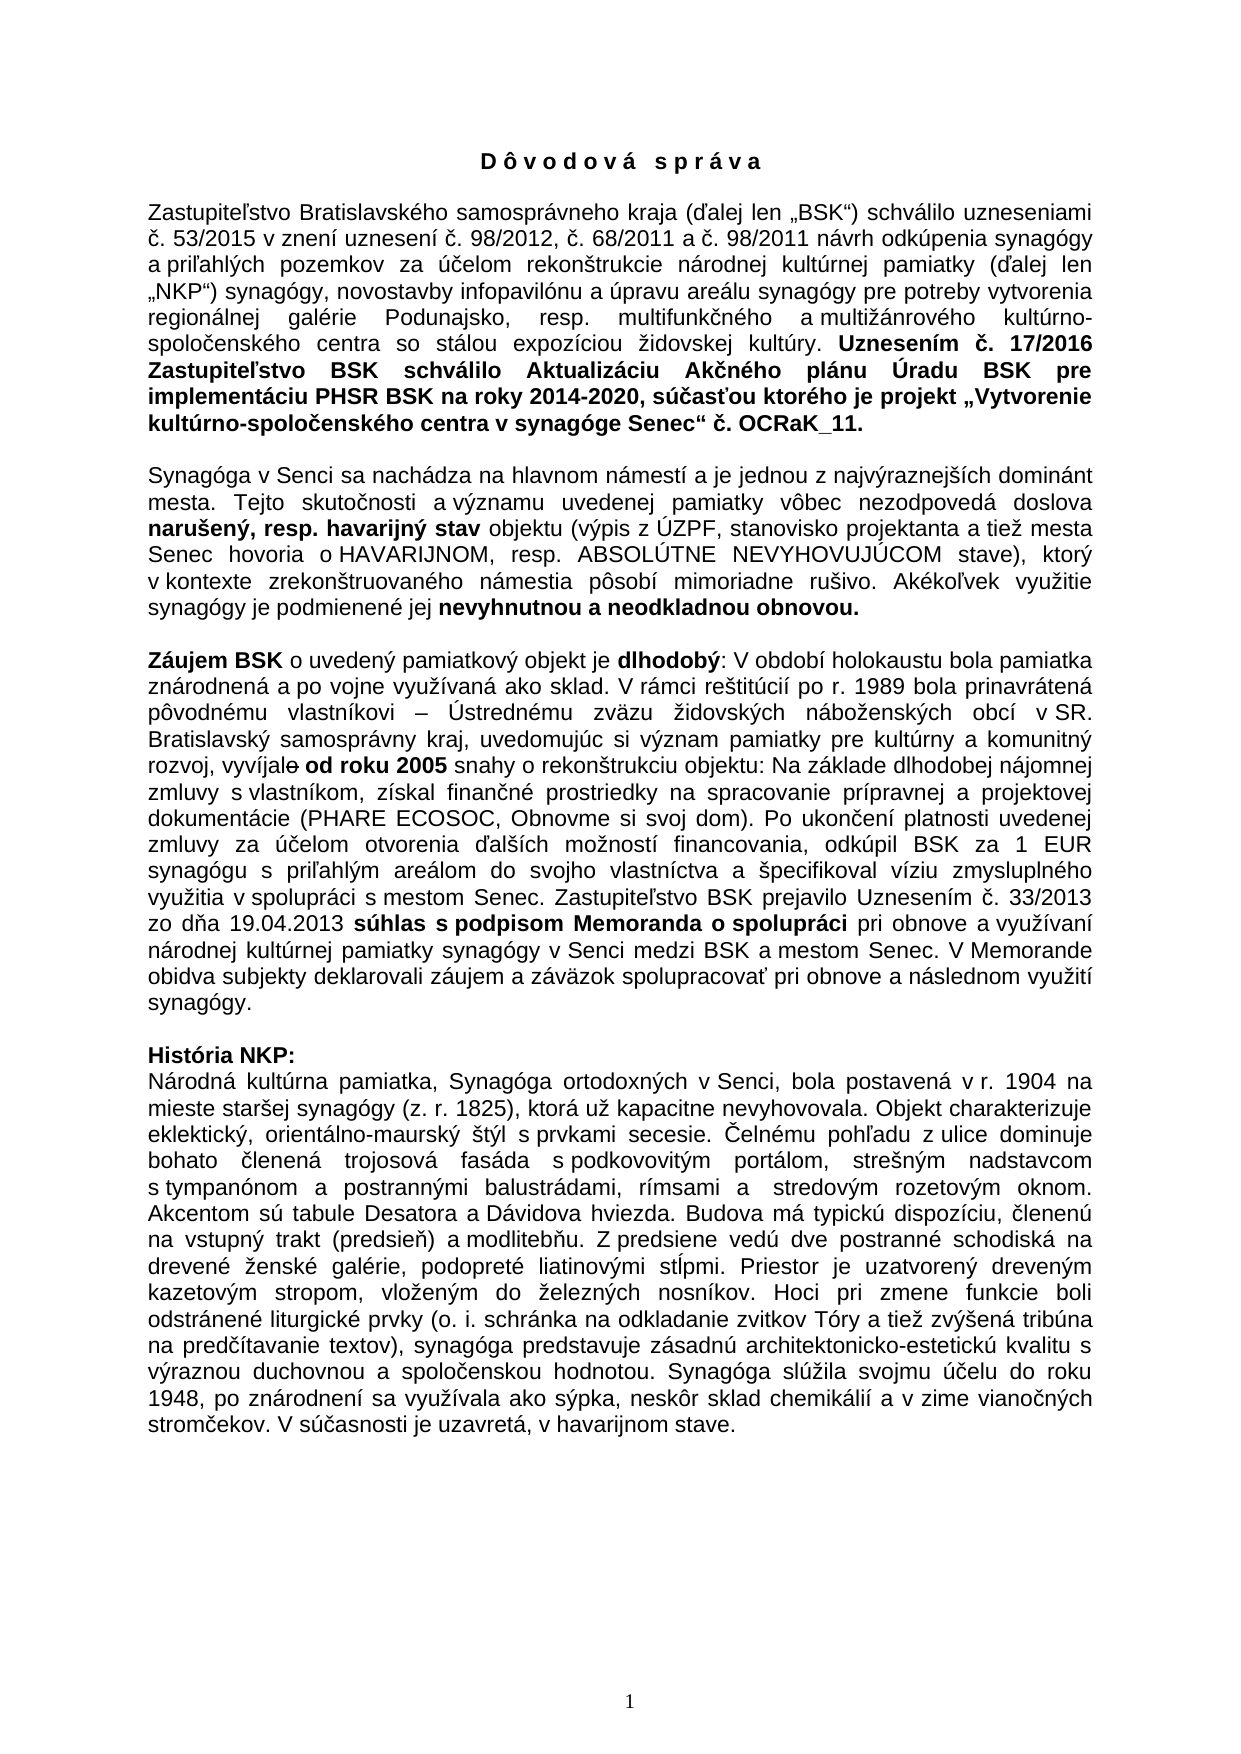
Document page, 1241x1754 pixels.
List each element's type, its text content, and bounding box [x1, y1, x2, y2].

text D ô v o d o v á s p r á v a [148, 148, 1093, 174]
text Zastupiteľstvo Bratislavského samosprávneho kraja (ďalej len „BSK“) schválilo uzneseniami č. 53/2015 v znení uznesení č. 98/2012, č. 68/2011 a č. 98/2011 návrh odkúpenia synagógy a priľahlých pozemkov za účelom rekonštrukcie národnej kultúrnej pamiatky (ďalej len „NKP“) synagógy, novostavby infopavilónu a úpravu areálu synagógy pre potreby vytvorenia regionálnej galérie Podunajsko, resp. multifunkčného a multižánrového kultúrno-spoločenského centra so stálou expozíciou židovskej kultúry. Uznesením č. 17/2016 Zastupiteľstvo BSK schválilo Aktualizáciu Akčného plánu Úradu BSK pre implementáciu PHSR BSK na roky 2014-2020, súčasťou ktorého je projekt „Vytvorenie kultúrno-spoločenského centra v synagóge Senec“ č. OCRaK_11. [148, 199, 1093, 436]
text Synagóga v Senci sa nachádza na hlavnom námestí a je jednou z najvýraznejších dominánt mesta. Tejto skutočnosti a významu uvedenej pamiatky vôbec nezodpovedá doslova narušený, resp. havarijný stav objektu (výpis z ÚZPF, stanovisko projektanta a tiež mesta Senec hovoria o HAVARIJNOM, resp. ABSOLÚTNE NEVYHOVUJÚCOM stave), ktorý v kontexte zrekonštruovaného námestia pôsobí mimoriadne rušivo. Akékoľvek využitie synagógy je podmienené jej nevyhnutnou a neodkladnou obnovou. [148, 462, 1093, 620]
text Záujem BSK o uvedený pamiatkový objekt je dlhodobý: V období holokaustu bola pamiatka znárodnená a po vojne využívaná ako sklad. V rámci reštitúcií po r. 1989 bola prinavrátená pôvodnému vlastníkovi – Ústrednému zväzu židovských náboženských obcí v SR. Bratislavský samosprávny kraj, uvedomujúc si význam pamiatky pre kultúrny a komunitný rozvoj, vyvíjalo od roku 2005 snahy o rekonštrukciu objektu: Na základe dlhodobej nájomnej zmluvy s vlastníkom, získal finančné prostriedky na spracovanie prípravnej a projektovej dokumentácie (PHARE ECOSOC, Obnovme si svoj dom). Po ukončení platnosti uvedenej zmluvy za účelom otvorenia ďalších možností financovania, odkúpil BSK za 1 EUR synagógu s priľahlým areálom do svojho vlastníctva a špecifikoval víziu zmysluplného využitia v spolupráci s mestom Senec. Zastupiteľstvo BSK prejavilo Uznesením č. 33/2013 zo dňa 19.04.2013 súhlas s podpisom Memoranda o spolupráci pri obnove a využívaní národnej kultúrnej pamiatky synagógy v Senci medzi BSK a mestom Senec. V Memorande obidva subjekty deklarovali záujem a záväzok spolupracovať pri obnove a následnom využití synagógy. [148, 647, 1093, 1016]
text Národná kultúrna pamiatka, Synagóga ortodoxných v Senci, bola postavená v r. 1904 na mieste staršej synagógy (z. r. 1825), ktorá už kapacitne nevyhovovala. Objekt charakterizuje eklektický, orientálno-maurský štýl s prvkami secesie. Čelnému pohľadu z ulice dominuje bohato členená trojosová fasáda s podkovovitým portálom, strešným nadstavcom s tympanónom a postrannými balustrádami, rímsami a stredovým rozetovým oknom. Akcentom sú tabule Desatora a Dávidova hviezda. Budova má typickú dispozíciu, členenú na vstupný trakt (predsieň) a modlitebňu. Z predsiene vedú dve postranné schodiská na drevené ženské galérie, podopreté liatinovými stĺpmi. Priestor je uzatvorený dreveným kazetovým stropom, vloženým do železných nosníkov. Hoci pri zmene funkcie boli odstránené liturgické prvky (o. i. schránka na odkladanie zvitkov Tóry a tiež zvýšená tribúna na predčítavanie textov), synagóga predstavuje zásadnú architektonicko-estetickú kvalitu s výraznou duchovnou a spoločenskou hodnotou. Synagóga slúžila svojmu účelu do roku 1948, po znárodnení sa využívala ako sýpka, neskôr sklad chemikálií a v zime vianočných stromčekov. V súčasnosti je uzavretá, v havarijnom stave. [148, 1068, 1093, 1437]
text História NKP: [148, 1042, 1093, 1068]
